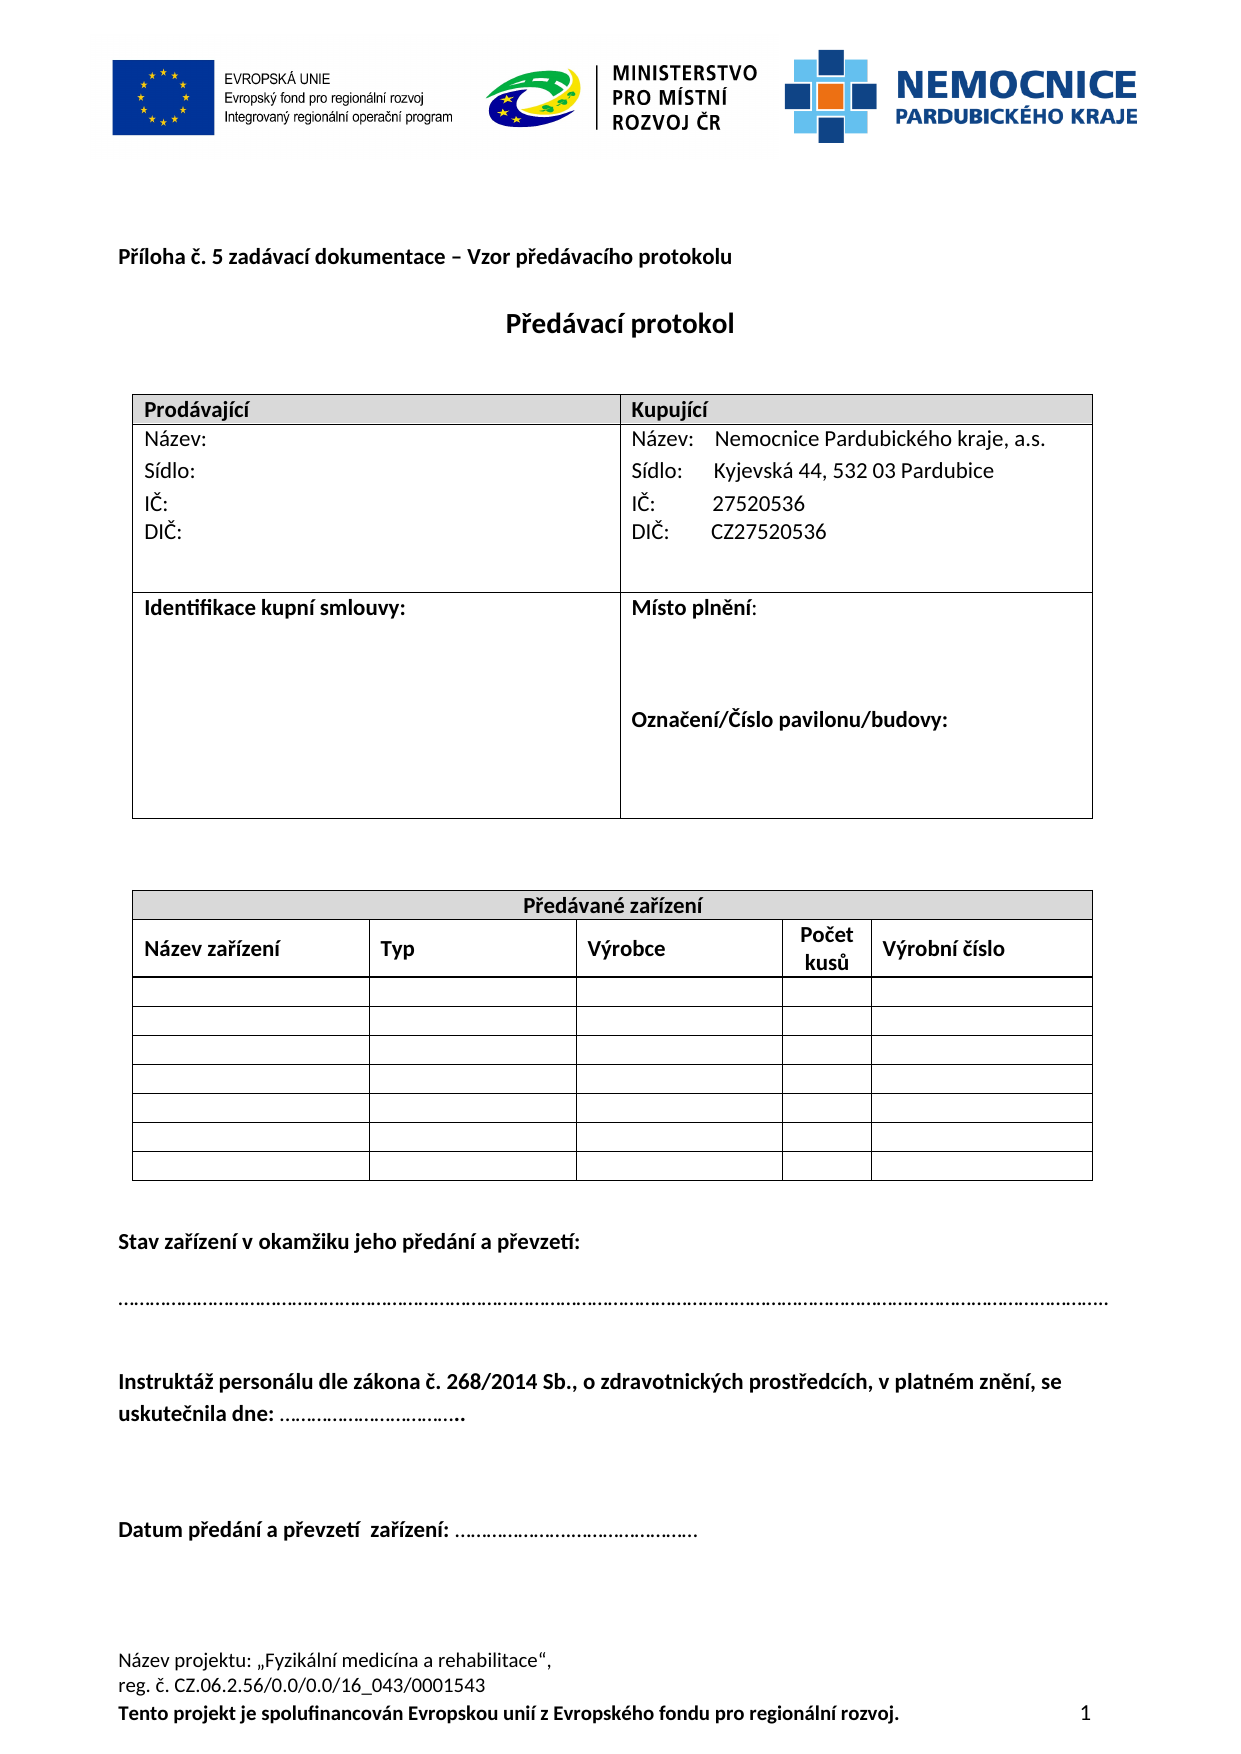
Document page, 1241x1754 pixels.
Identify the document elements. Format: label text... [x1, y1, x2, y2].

table_cell Počet kusů [783, 920, 871, 976]
table_cell Místo plnění: Označení/Číslo pavilonu/budovy: [621, 593, 1092, 817]
table_cell [133, 1065, 369, 1093]
subtitle Příloha č. 5 zadávací dokumentace – Vzor předávacího protokolu [118, 242, 1122, 270]
table_cell Název: Sídlo: IČ: DIČ: [133, 425, 620, 592]
table_cell [872, 1065, 1092, 1093]
table_header Předávané zařízení [133, 891, 1092, 919]
table_cell [370, 978, 576, 1006]
table_cell [370, 1152, 576, 1180]
table_cell [133, 1123, 369, 1151]
table_cell [133, 1007, 369, 1034]
table_cell Název zařízení [133, 920, 369, 976]
table_cell [370, 1094, 576, 1122]
table_cell Název: Nemocnice Pardubického kraje, a.s. Sídlo: Kyjevská 44, 532 03 Pardubice IČ: 27520536 DIČ: CZ27520536 [621, 425, 1092, 592]
text Datum předání a převzetí zařízení: ………………….…………………… [118, 1515, 1122, 1543]
table_cell [872, 1123, 1092, 1151]
table_cell [783, 1007, 871, 1034]
table_cell [872, 1007, 1092, 1034]
table_cell [577, 1094, 782, 1122]
text Instruktáž personálu dle zákona č. 268/2014 Sb., o zdravotnických prostředcích, v platném znění, se uskutečnila dne: …………………………….. [118, 1367, 1122, 1427]
picture [783, 48, 1137, 144]
table_cell [783, 978, 871, 1006]
table_cell Výrobní číslo [872, 920, 1092, 976]
table_cell [872, 1152, 1092, 1180]
table_cell [370, 1007, 576, 1034]
table_cell [783, 1123, 871, 1151]
table_cell [577, 1123, 782, 1151]
table_cell [577, 1007, 782, 1034]
table_cell Výrobce [577, 920, 782, 976]
table_header Kupující [621, 395, 1092, 423]
table_cell [783, 1094, 871, 1122]
table_cell Identifikace kupní smlouvy: [133, 593, 620, 817]
table_cell [872, 1036, 1092, 1064]
table_cell [783, 1036, 871, 1064]
picture [90, 34, 779, 160]
table_cell [133, 1152, 369, 1180]
table_cell [577, 978, 782, 1006]
text Stav zařízení v okamžiku jeho předání a převzetí: [118, 1227, 1122, 1255]
table_cell Typ [370, 920, 576, 976]
text …………………………………………………………………………………………………………………………………………………………………….. [118, 1283, 1122, 1311]
table_header Prodávající [133, 395, 620, 423]
table_cell [577, 1036, 782, 1064]
table_cell [133, 978, 369, 1006]
table_cell [133, 1094, 369, 1122]
table_cell [370, 1123, 576, 1151]
subtitle Předávací protokol [118, 306, 1122, 341]
table_cell [577, 1065, 782, 1093]
table_cell [783, 1152, 871, 1180]
table_cell [872, 978, 1092, 1006]
table_cell [783, 1065, 871, 1093]
table_cell [872, 1094, 1092, 1122]
table_cell [133, 1036, 369, 1064]
table_cell [370, 1065, 576, 1093]
table_cell [577, 1152, 782, 1180]
table_cell [370, 1036, 576, 1064]
